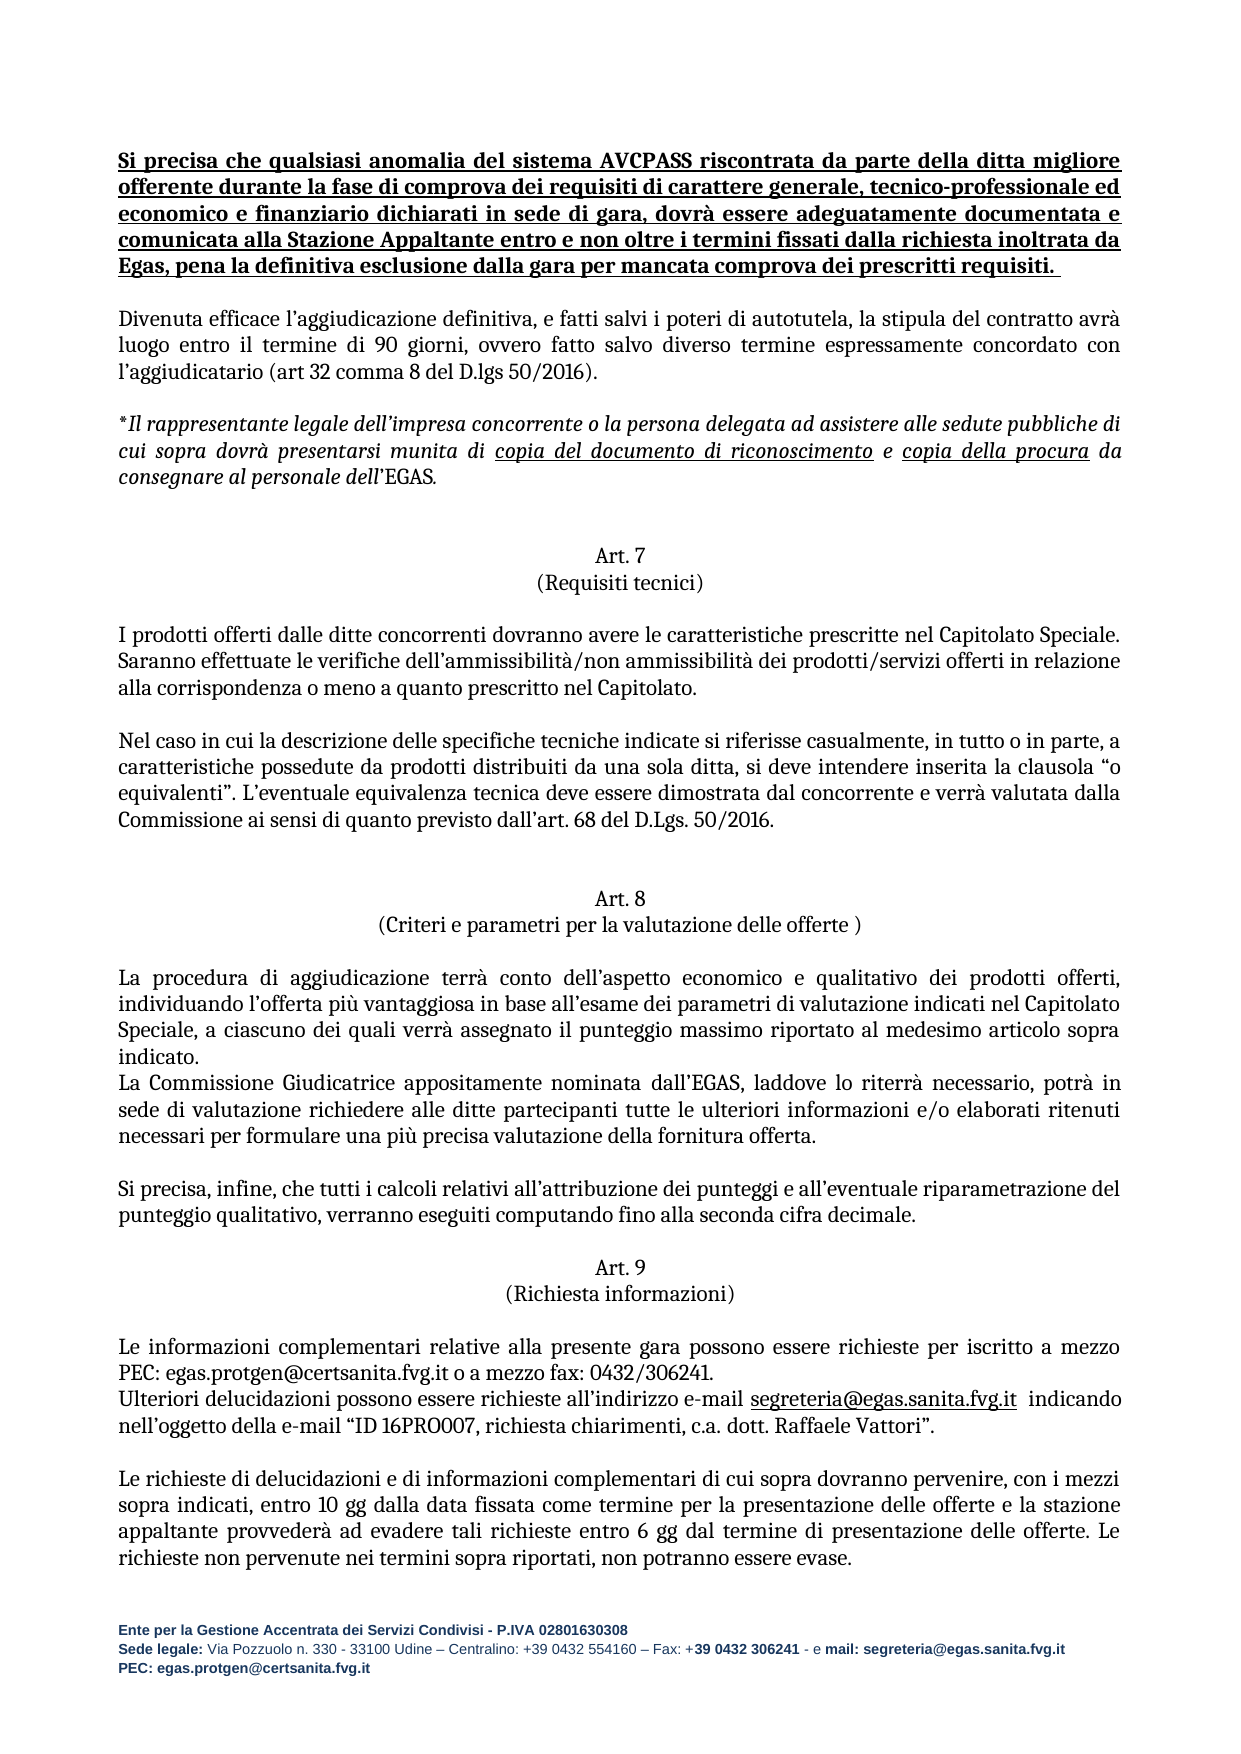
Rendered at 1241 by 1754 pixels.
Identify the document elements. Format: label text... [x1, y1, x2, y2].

text Le richieste di delucidazioni e di informazioni complementari di cui sopra dovranno pervenire, con i mezzi sopra indicati, entro 10 gg dalla data fissata come termine per la presentazione delle offerte e la stazione appaltante provvederà ad evadere tali richieste entro 6 gg dal termine di presentazione delle offerte. Le richieste non pervenute nei termini sopra riportati, non potranno essere evase. [118, 1465, 1122, 1571]
text Nel caso in cui la descrizione delle specifiche tecniche indicate si riferisse casualmente, in tutto o in parte, a caratteristiche possedute da prodotti distribuiti da una sola ditta, si deve intendere inserita la clausola “o equivalenti”. L’eventuale equivalenza tecnica deve essere dimostrata dal concorrente e verrà valutata dalla Commissione ai sensi di quanto previsto dall’art. 68 del D.Lgs. 50/2016. [118, 727, 1122, 833]
text Si precisa, infine, che tutti i calcoli relativi all’attribuzione dei punteggi e all’eventuale riparametrazione del punteggio qualitativo, verranno eseguiti computando fino alla seconda cifra decimale. [118, 1175, 1122, 1228]
text La Commissione Giudicatrice appositamente nominata dall’EGAS, laddove lo riterrà necessario, potrà in sede di valutazione richiedere alle ditte partecipanti tutte le ulteriori informazioni e/o elaborati ritenuti necessari per formulare una più precisa valutazione della fornitura offerta. [118, 1070, 1122, 1149]
text Art. 7 [118, 543, 1122, 569]
text La procedura di aggiudicazione terrà conto dell’aspetto economico e qualitativo dei prodotti offerti, individuando l’offerta più vantaggiosa in base all’esame dei parametri di valutazione indicati nel Capitolato Speciale, a ciascuno dei quali verrà assegnato il punteggio massimo riportato al medesimo articolo sopra indicato. [118, 964, 1122, 1070]
text I prodotti offerti dalle ditte concorrenti dovranno avere le caratteristiche prescritte nel Capitolato Speciale. Saranno effettuate le verifiche dell’ammissibilità/non ammissibilità dei prodotti/servizi offerti in relazione alla corrispondenza o meno a quanto prescritto nel Capitolato. [118, 622, 1122, 701]
text *Il rappresentante legale dell’impresa concorrente o la persona delegata ad assistere alle sedute pubbliche di cui sopra dovrà presentarsi munita di copia del documento di riconoscimento e copia della procura da consegnare al personale dell’EGAS. [118, 411, 1122, 490]
text Si precisa che qualsiasi anomalia del sistema AVCPASS riscontrata da parte della ditta migliore offerente durante la fase di comprova dei requisiti di carattere generale, tecnico-professionale ed economico e finanziario dichiarati in sede di gara, dovrà essere adeguatamente documentata e comunicata alla Stazione Appaltante entro e non oltre i termini fissati dalla richiesta inoltrata da Egas, pena la definitiva esclusione dalla gara per mancata comprova dei prescritti requisiti. [118, 224, 1122, 279]
text Le informazioni complementari relative alla presente gara possono essere richieste per iscritto a mezzo PEC: egas.protgen@certsanita.fvg.it o a mezzo fax: 0432/306241. [118, 1333, 1122, 1386]
text Art. 9 [118, 1254, 1122, 1281]
text (Richiesta informazioni) [118, 1281, 1122, 1307]
text Si precisa che qualsiasi anomalia del sistema AVCPASS riscontrata da parte della ditta migliore offerente durante la fase di comprova dei requisiti di carattere generale, tecnico-professionale ed economico e finanziario dichiarati in sede di gara, dovrà essere adeguatamente documentata e comunicata alla Stazione Appaltante entro e non oltre i termini fissati dalla richiesta inoltrata da Egas, pena la definitiva esclusione dalla gara per mancata comprova dei prescritti requisiti. [118, 172, 1122, 223]
text Divenuta efficace l’aggiudicazione definitiva, e fatti salvi i poteri di autotutela, la stipula del contratto avrà luogo entro il termine di 90 giorni, ovvero fatto salvo diverso termine espressamente concordato con l’aggiudicatario (art 32 comma 8 del D.lgs 50/2016). [118, 306, 1122, 385]
text Art. 8 [118, 886, 1122, 912]
text (Criteri e parametri per la valutazione delle offerte ) [118, 912, 1122, 938]
text (Requisiti tecnici) [118, 569, 1122, 596]
text Ulteriori delucidazioni possono essere richieste all’indirizzo e-mail segreteria@egas.sanita.fvg.it indicando nell’oggetto della e-mail “ID 16PRO007, richiesta chiarimenti, c.a. dott. Raffaele Vattori”. [118, 1386, 1122, 1439]
